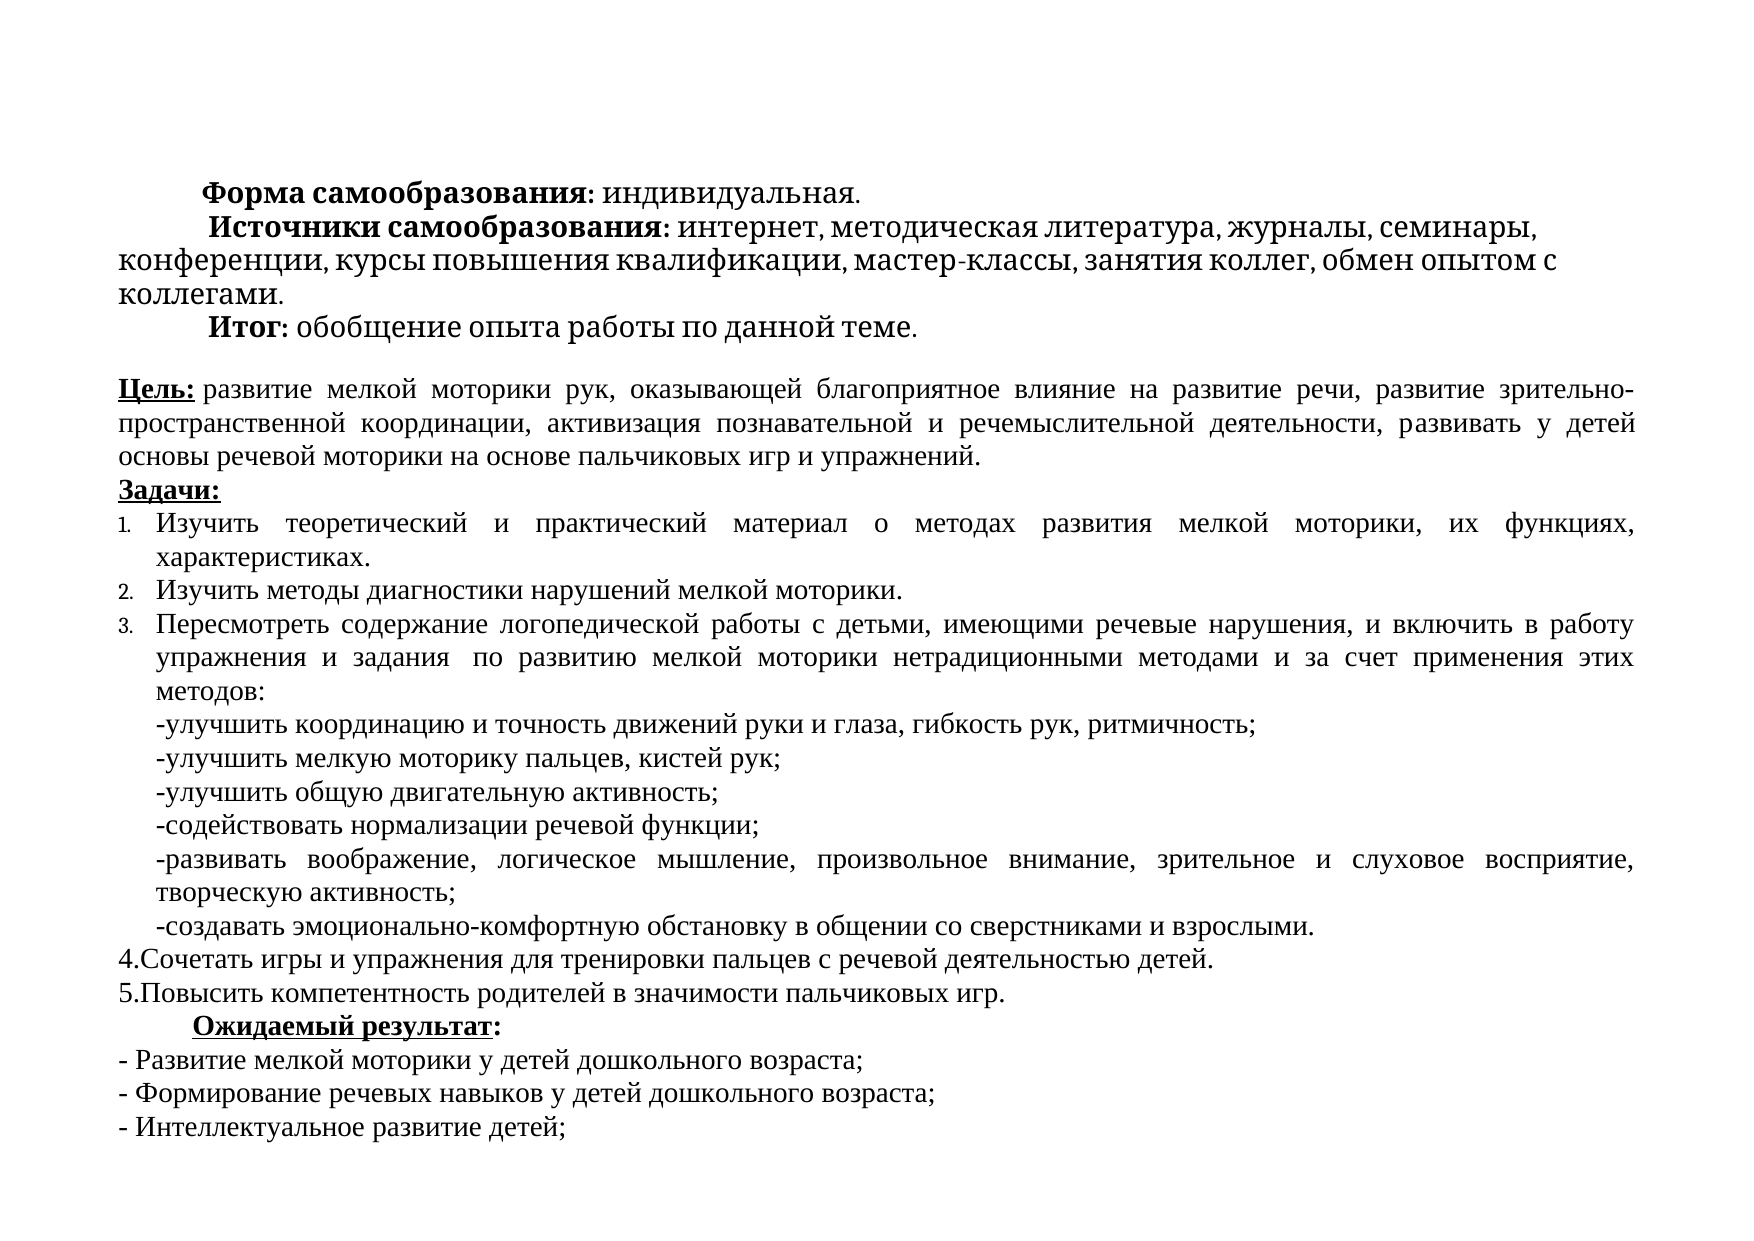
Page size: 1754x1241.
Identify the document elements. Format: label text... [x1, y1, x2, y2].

text -создавать эмоционально-комфортную обстановку в общении со сверстниками и взрослыми. [156, 908, 1636, 941]
text Форма самообразования: индивидуальная. [118, 177, 1636, 211]
text -улучшить координацию и точность движений руки и глаза, гибкость рук, ритмичность; [156, 707, 1636, 740]
text -улучшить мелкую моторику пальцев, кистей рук; [156, 740, 1636, 774]
text 4.Сочетать игры и упражнения для тренировки пальцев с речевой деятельностью детей. [118, 941, 1636, 975]
text - Интеллектуальное развитие детей; [118, 1109, 1636, 1143]
list Пересмотреть содержание логопедической работы с детьми, имеющими речевые нарушения, и включить в работу упражнения и задания по развитию мелкой моторики нетрадиционными методами и за счет применения этих методов: [118, 606, 1636, 707]
text - Формирование речевых навыков у детей дошкольного возраста; [118, 1076, 1636, 1109]
text - Развитие мелкой моторики у детей дошкольного возраста; [118, 1042, 1636, 1076]
text Задачи: [118, 472, 1636, 505]
text 5.Повысить компетентность родителей в значимости пальчиковых игр. [118, 975, 1636, 1008]
text Итог: обобщение опыта работы по данной теме. [118, 311, 1636, 345]
text Источники самообразования: интернет, методическая литература, журналы, семинары, конференции, курсы повышения квалификации, мастер-классы, занятия коллег, обмен опытом с коллегами. [118, 211, 1636, 311]
text -развивать воображение, логическое мышление, произвольное внимание, зрительное и слуховое восприятие, творческую активность; [156, 841, 1636, 908]
list Изучить методы диагностики нарушений мелкой моторики. [118, 572, 1636, 606]
text Ожидаемый результат: [118, 1008, 1636, 1042]
text Цель: развитие мелкой моторики рук, оказывающей благоприятное влияние на развитие речи, развитие зрительно-пространственной координации, активизация познавательной и речемыслительной деятельности, развивать у детей основы речевой моторики на основе пальчиковых игр и упражнений. [118, 405, 1636, 472]
list Изучить теоретический и практический материал о методах развития мелкой моторики, их функциях, характеристиках. [118, 505, 1636, 572]
text -улучшить общую двигательную активность; [156, 774, 1636, 807]
text -содействовать нормализации речевой функции; [156, 807, 1636, 841]
